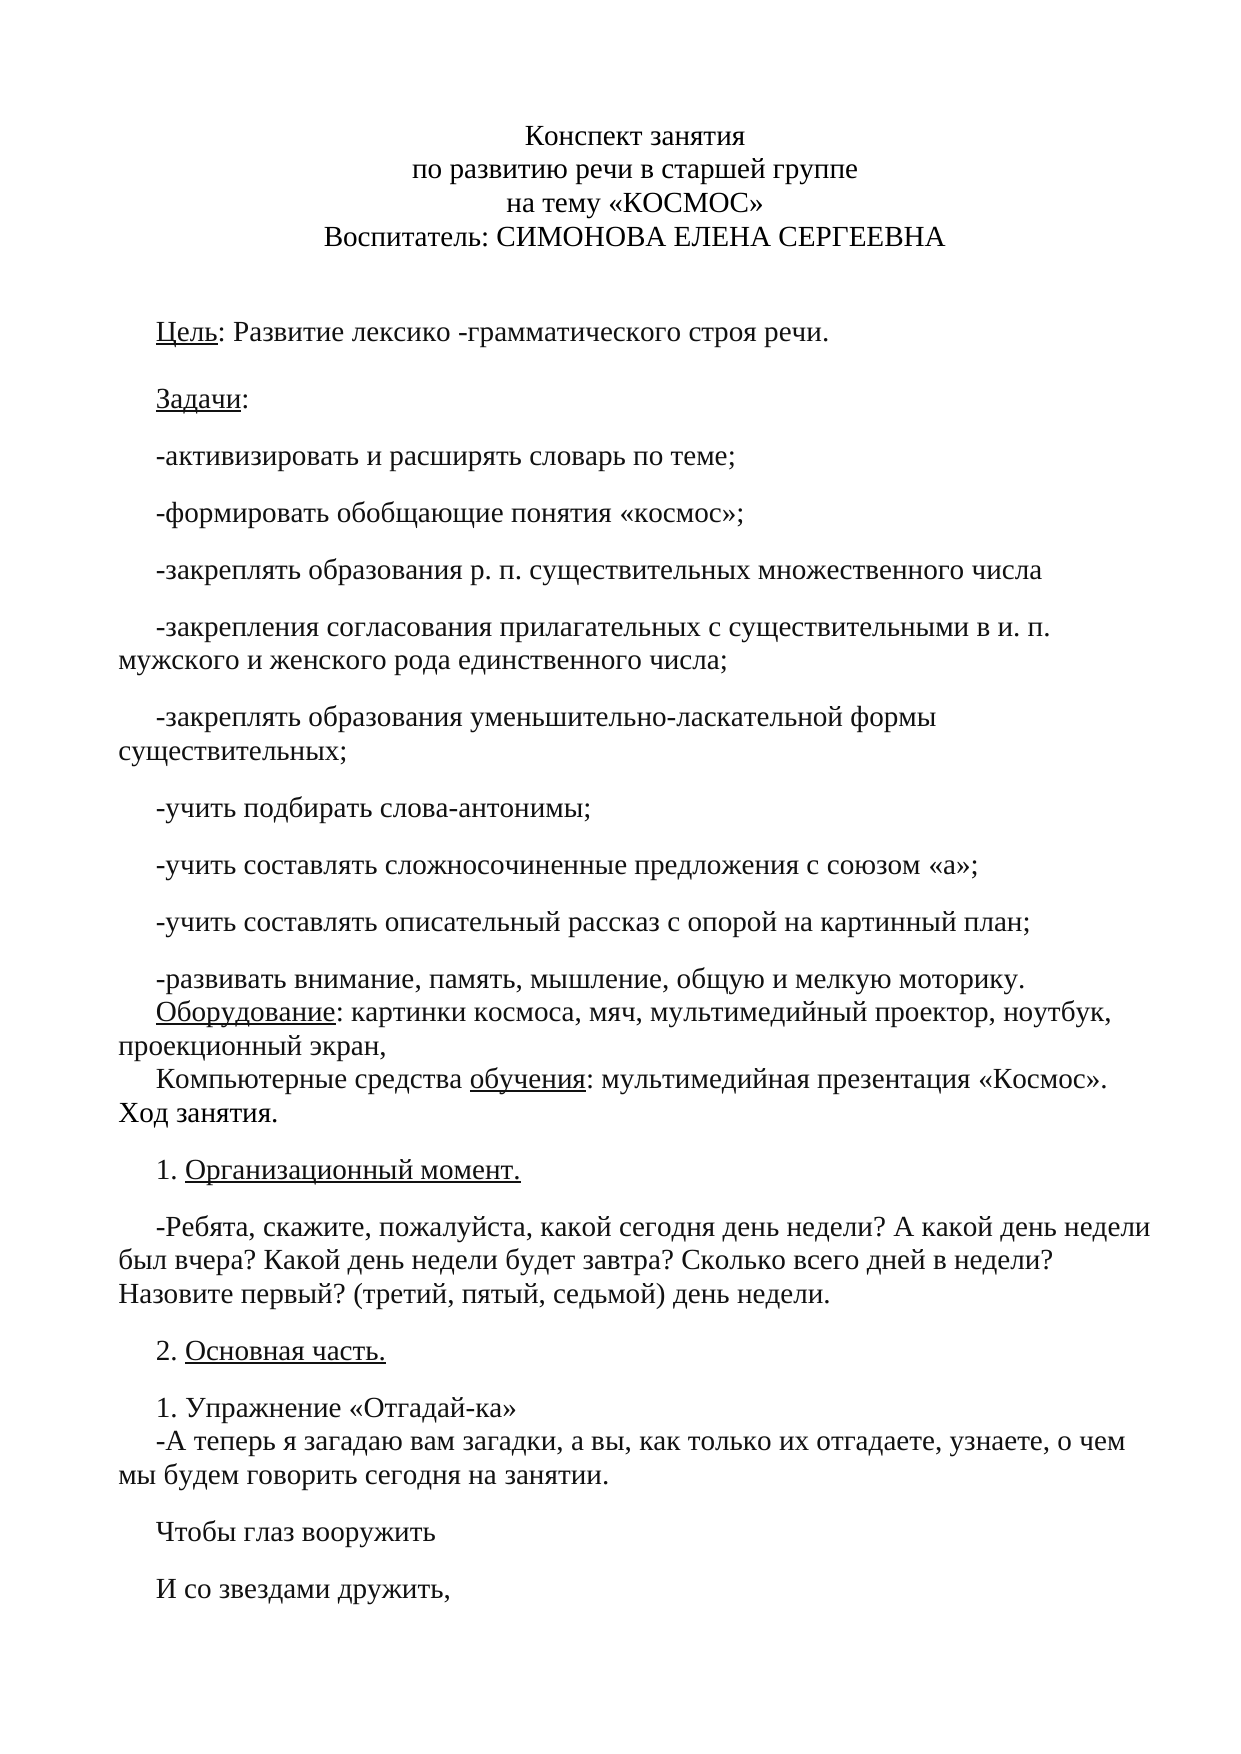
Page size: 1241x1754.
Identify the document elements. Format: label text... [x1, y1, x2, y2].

text -Ребята, скажите, пожалуйста, какой сегодня день недели? А какой день недели был вчера? Какой день недели будет завтра? Сколько всего дней в недели? Назовите первый? (третий, пятый, седьмой) день недели. [118, 1209, 1152, 1309]
text -закрепления согласования прилагательных с существительными в и. п. мужского и женского рода единственного числа; [118, 609, 1152, 676]
text Ход занятия. [118, 1095, 1152, 1128]
text И со звездами дружить, [118, 1571, 1152, 1604]
text 1. Организационный момент. [118, 1152, 1152, 1186]
text Компьютерные средства обучения: мультимедийная презентация «Космос». [118, 1061, 1152, 1095]
text -учить составлять описательный рассказ с опорой на картинный план; [118, 904, 1152, 937]
text 1. Упражнение «Отгадай-ка» [118, 1390, 1152, 1423]
text Задачи: [118, 381, 1152, 414]
text -учить составлять сложносочиненные предложения с союзом «а»; [118, 847, 1152, 880]
text Оборудование: картинки космоса, мяч, мультимедийный проектор, ноутбук, проекционный экран, [118, 994, 1152, 1061]
text -учить подбирать слова-антонимы; [118, 790, 1152, 823]
text -формировать обобщающие понятия «космос»; [118, 495, 1152, 528]
text Воспитатель: СИМОНОВА ЕЛЕНА СЕРГЕЕВНА [118, 219, 1152, 252]
text по развитию речи в старшей группе [118, 152, 1152, 185]
text -закреплять образования уменьшительно-ласкательной формы существительных; [118, 699, 1152, 766]
text Конспект занятия [118, 118, 1152, 152]
text -развивать внимание, память, мышление, общую и мелкую моторику. [118, 961, 1152, 994]
text -активизировать и расширять словарь по теме; [118, 438, 1152, 471]
text Чтобы глаз вооружить [118, 1514, 1152, 1548]
text 2. Основная часть. [118, 1333, 1152, 1367]
text Цель: Развитие лексико -грамматического строя речи. [118, 314, 1152, 347]
text -А теперь я загадаю вам загадки, а вы, как только их отгадаете, узнаете, о чем мы будем говорить сегодня на занятии. [118, 1423, 1152, 1491]
text -закреплять образования р. п. существительных множественного числа [118, 552, 1152, 585]
text на тему «КОСМОС» [118, 185, 1152, 219]
